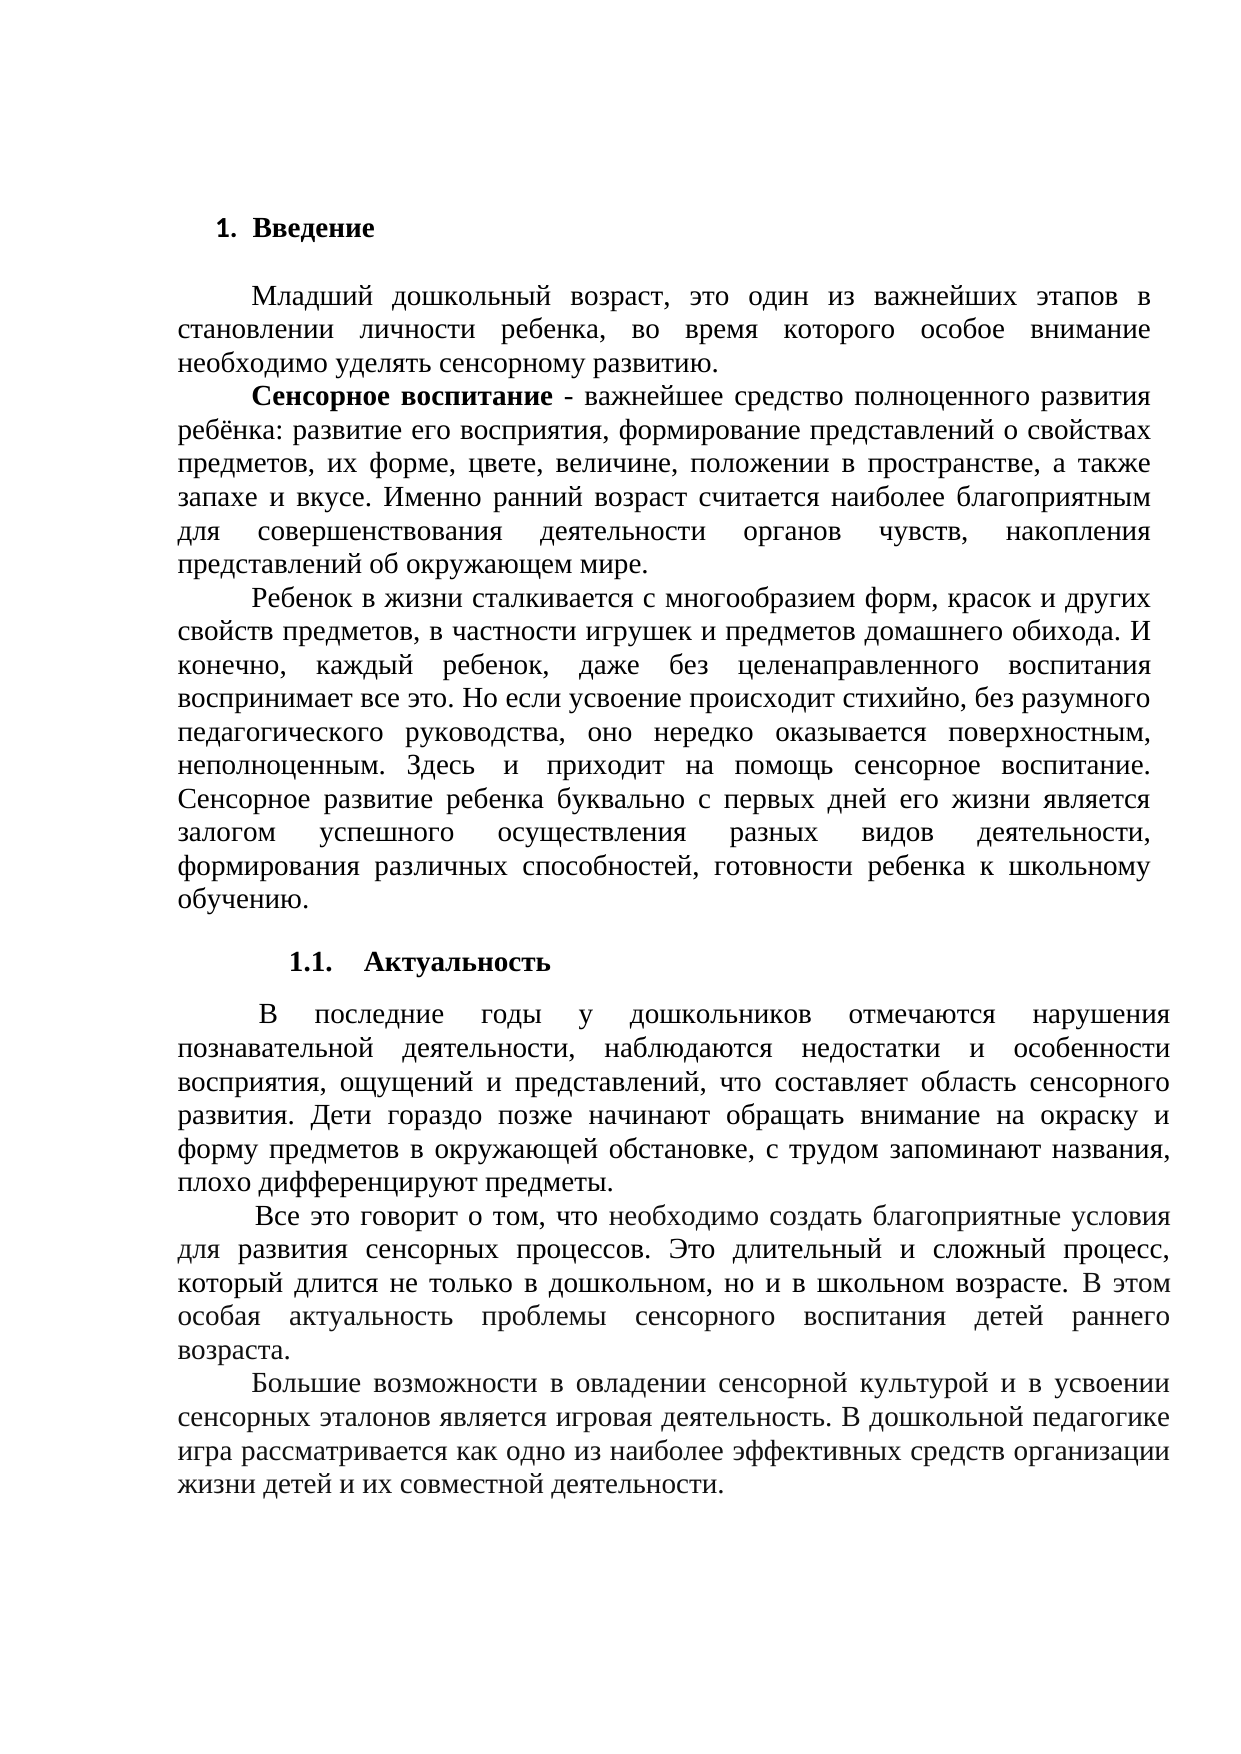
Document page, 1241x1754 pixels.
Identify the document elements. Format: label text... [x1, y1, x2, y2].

list Введение [215, 209, 1152, 244]
list Актуальность [289, 944, 1152, 977]
text Младший дошкольный возраст, это один из важнейших этапов в становлении личности ребенка, во время которого особое внимание необходимо уделять сенсорному развитию. [177, 278, 1152, 378]
text Большие возможности в овладении сенсорной культурой и в усвоении сенсорных эталонов является игровая деятельность. В дошкольной педагогике игра рассматривается как одно из наиболее эффективных средств организации жизни детей и их совместной деятельности. [177, 1366, 1171, 1500]
text Ребенок в жизни сталкивается с многообразием форм, красок и других свойств предметов, в частности игрушек и предметов домашнего обихода. И конечно, каждый ребенок, даже без целенаправленного воспитания воспринимает все это. Но если усвоение происходит стихийно, без разумного педагогического руководства, оно нередко оказывается поверхностным, неполноценным. Здесь и приходит на помощь сенсорное воспитание. Сенсорное развитие ребенка буквально с первых дней его жизни является залогом успешного осуществления разных видов деятельности, формирования различных способностей, готовности ребенка к школьному обучению. [177, 580, 1152, 915]
text Сенсорное воспитание - важнейшее средство полноценного развития ребёнка: развитие его восприятия, формирование представлений о свойствах предметов, их форме, цвете, величине, положении в пространстве, а также запахе и вкусе. Именно ранний возраст считается наиболее благоприятным для совершенствования деятельности органов чувств, накопления представлений об окружающем мире. [177, 378, 1152, 580]
text Все это говорит о том, что необходимо создать благоприятные условия для развития сенсорных процессов. Это длительный и сложный процесс, который длится не только в дошкольном, но и в школьном возрасте. В этом особая актуальность проблемы сенсорного воспитания детей раннего возраста. [177, 1198, 1171, 1366]
text В последние годы у дошкольников отмечаются нарушения познавательной деятельности, наблюдаются недостатки и особенности восприятия, ощущений и представлений, что составляет область сенсорного развития. Дети гораздо позже начинают обращать внимание на окраску и форму предметов в окружающей обстановке, с трудом запоминают названия, плохо дифференцируют предметы. [177, 997, 1171, 1198]
